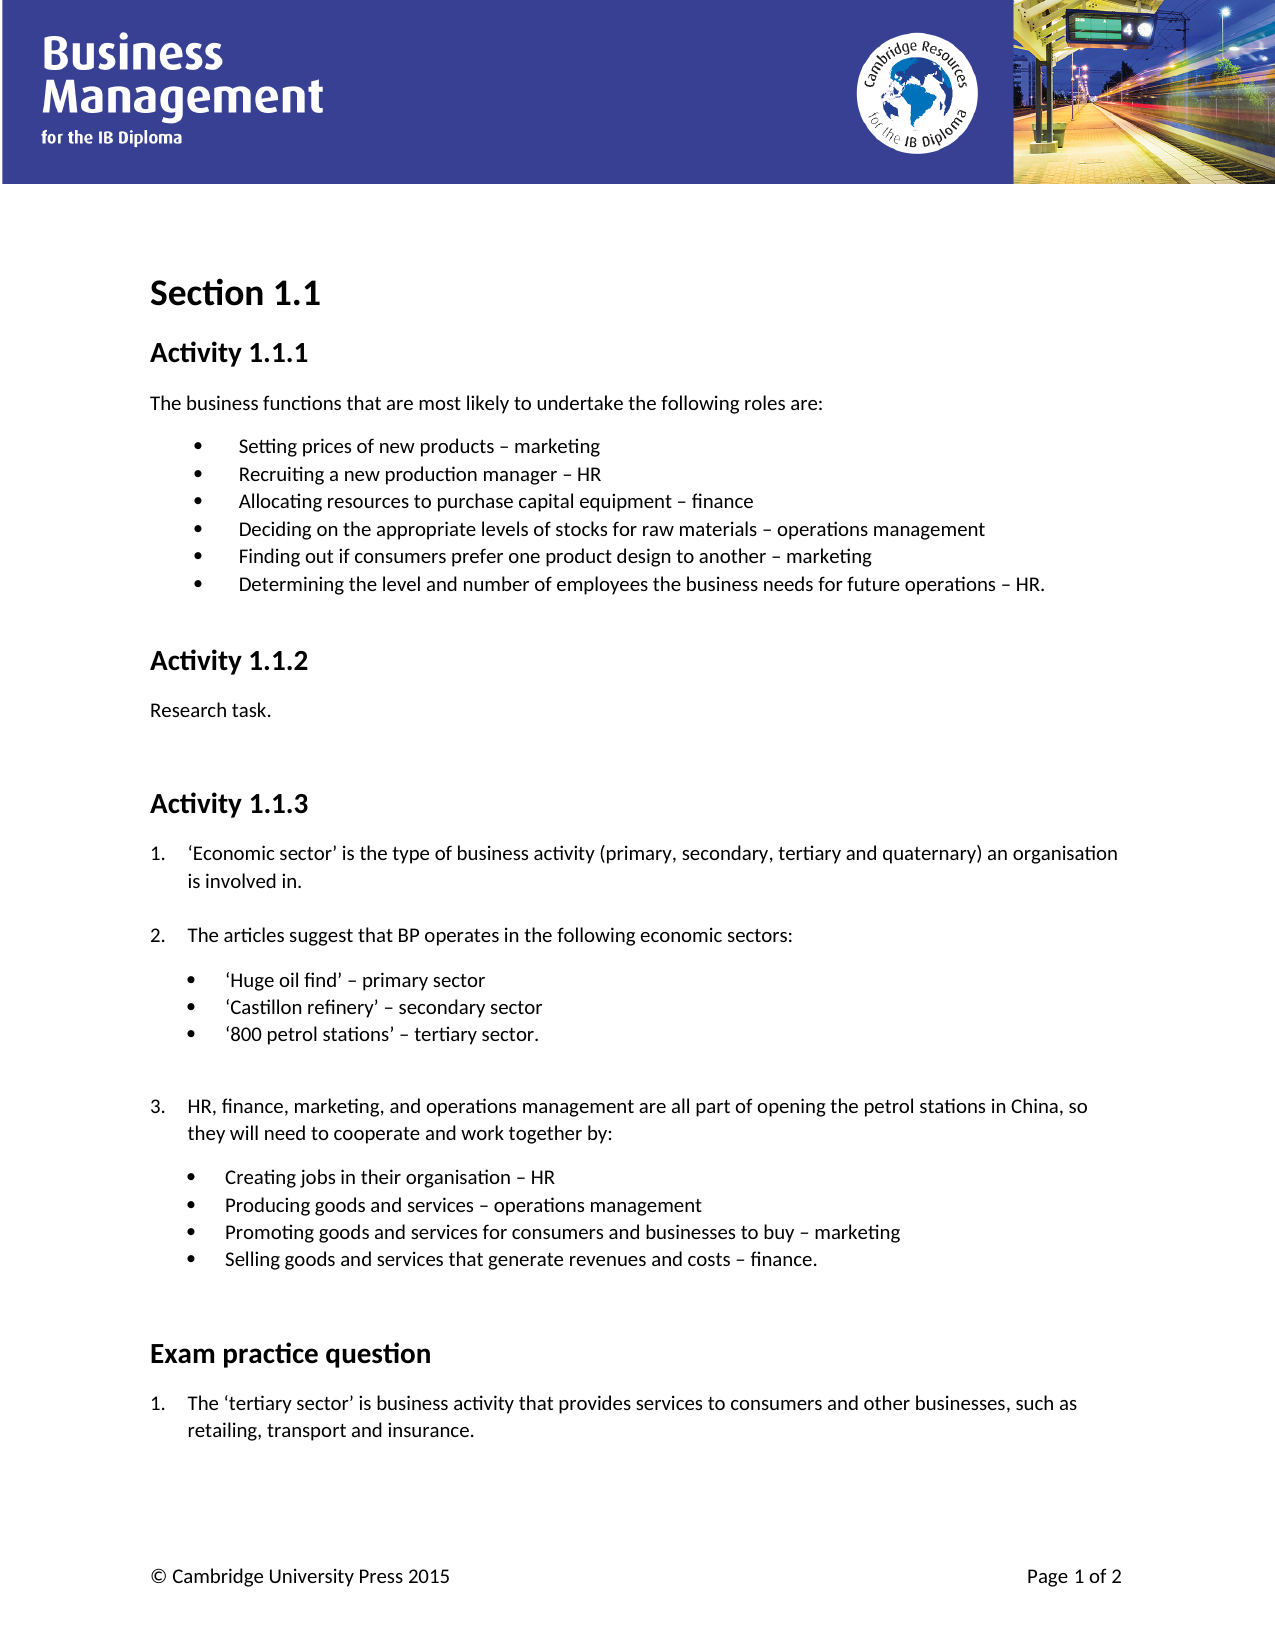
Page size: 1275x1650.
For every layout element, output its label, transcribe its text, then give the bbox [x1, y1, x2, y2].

text Research task. [150, 697, 1125, 723]
list Recruiting a new production manager – HR [194, 461, 1125, 487]
list Selling goods and services that generate revenues and costs – finance. [187, 1247, 1125, 1272]
list Allocating resources to purchase capital equipment – finance [194, 488, 1125, 514]
list The ‘tertiary sector’ is business activity that provides services to consumers and other businesses, such as retailing, transport and insurance. [150, 1390, 1125, 1470]
list Promoting goods and services for consumers and businesses to buy – marketing [187, 1219, 1125, 1245]
text Section 1.1 [150, 268, 1125, 314]
list ‘Huge oil find’ – primary sector [187, 967, 1125, 992]
list Producing goods and services – operations management [187, 1192, 1125, 1217]
text Activity 1.1.1 [150, 334, 1125, 370]
list HR, finance, marketing, and operations management are all part of opening the petrol stations in China, so they will need to cooperate and work together by: [150, 1093, 1125, 1146]
list Determining the level and number of employees the business needs for future operations – HR. [194, 571, 1125, 596]
list Deciding on the appropriate levels of stocks for raw materials – operations management [194, 516, 1125, 541]
list ‘Castillon refinery’ – secondary sector [187, 994, 1125, 1019]
list The articles suggest that BP operates in the following economic sectors: [150, 923, 1125, 948]
text Exam practice question [150, 1335, 1125, 1370]
list Creating jobs in their organisation – HR [187, 1164, 1125, 1190]
text Activity 1.1.2 [150, 642, 1125, 678]
picture [2, 0, 1275, 184]
list ‘800 petrol stations’ – tertiary sector. [187, 1022, 1125, 1047]
list ‘Economic sector’ is the type of business activity (primary, secondary, tertiary and quaternary) an organisation is involved in. [150, 841, 1125, 893]
list Setting prices of new products – marketing [194, 434, 1125, 459]
text Activity 1.1.3 [150, 785, 1125, 821]
text The business functions that are most likely to undertake the following roles are: [150, 390, 1125, 415]
list Finding out if consumers prefer one product design to another – marketing [194, 543, 1125, 569]
